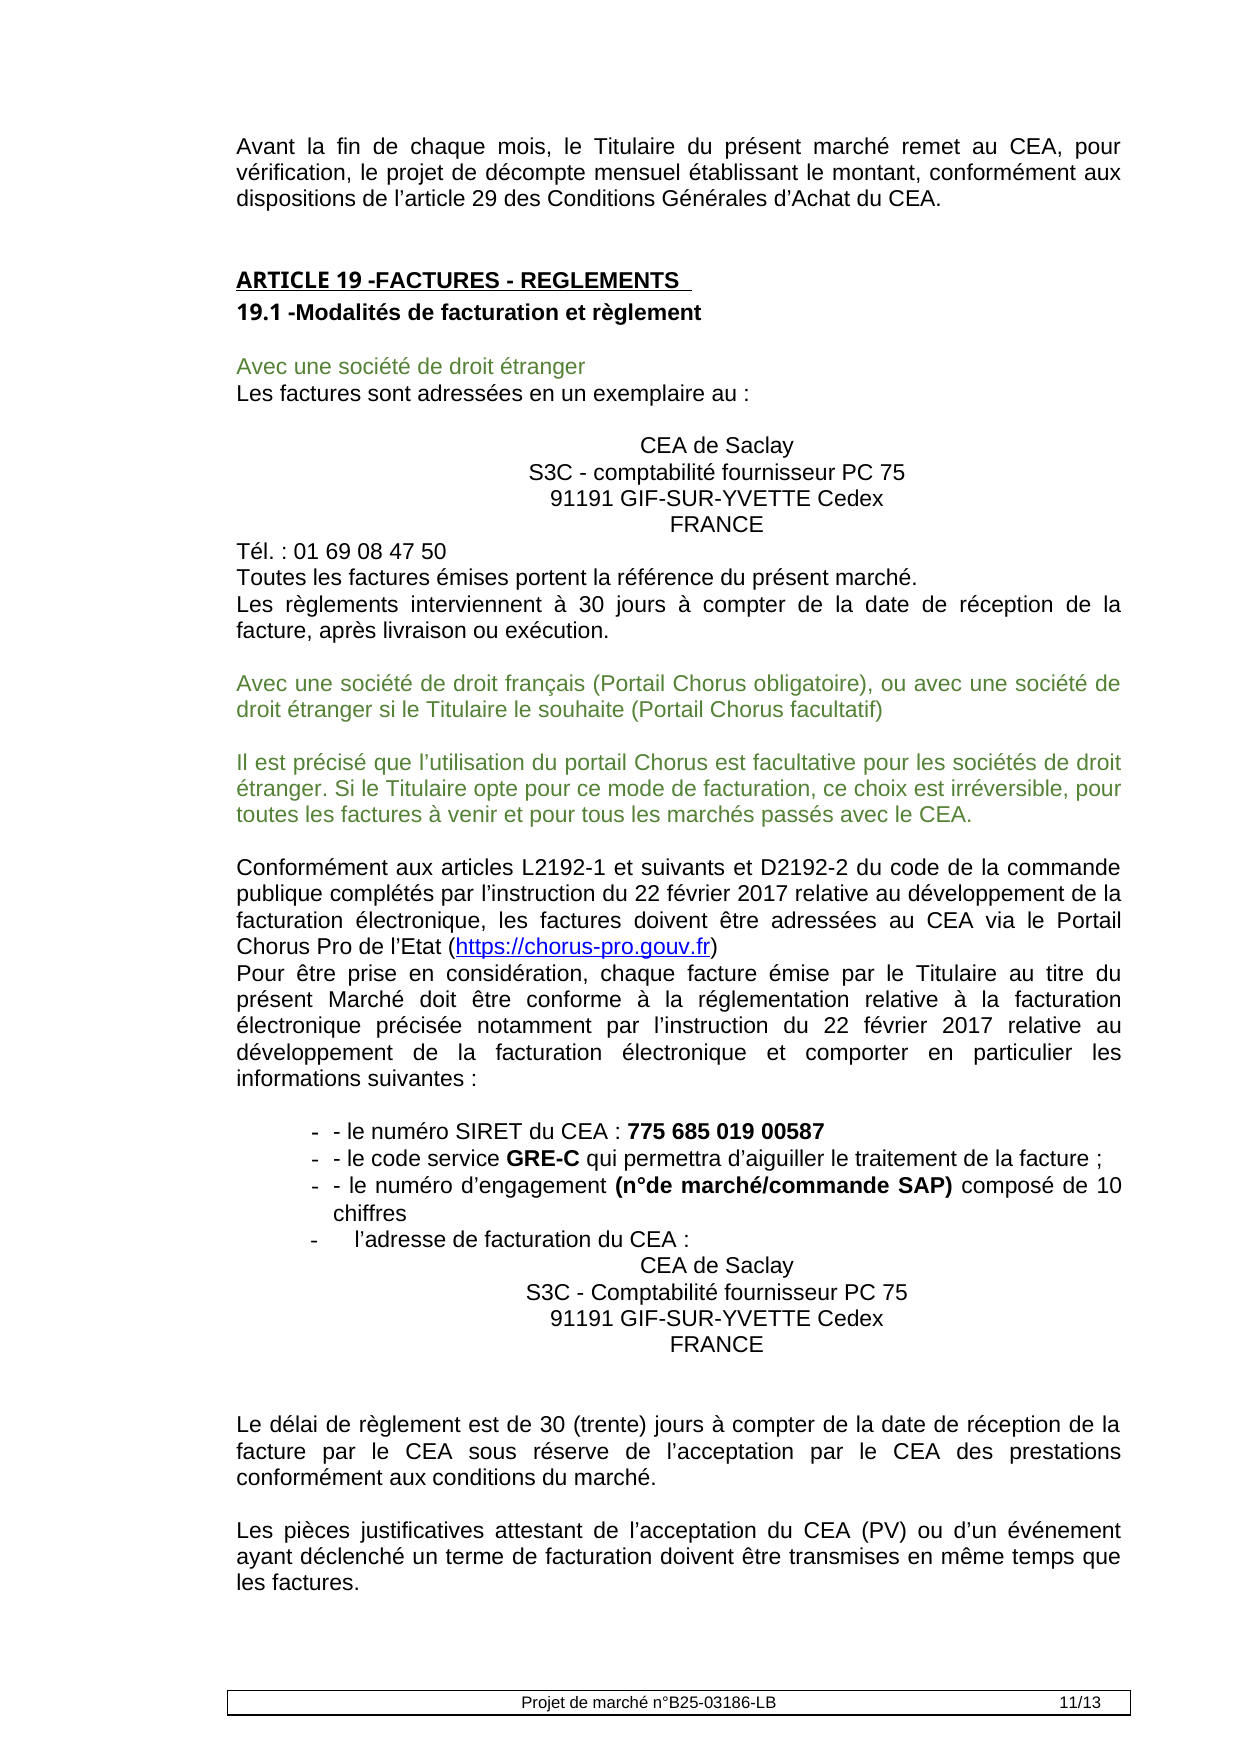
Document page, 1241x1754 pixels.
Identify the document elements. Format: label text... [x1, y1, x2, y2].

text Les pièces justificatives attestant de l’acceptation du CEA (PV) ou d’un événement ayant déclenché un terme de facturation doivent être transmises en même temps que les factures. [236, 1517, 1122, 1596]
text Avec une société de droit étranger [236, 353, 1122, 380]
list Modalités de facturation et règlement [236, 296, 1122, 327]
subtitle FACTURES - REGLEMENTS [236, 264, 1122, 296]
text CEA de Saclay [311, 1252, 1122, 1279]
text FRANCE [311, 1331, 1122, 1358]
text 91191 GIF-SUR-YVETTE Cedex [311, 1305, 1122, 1331]
text 91191 GIF-SUR-YVETTE Cedex [311, 485, 1122, 511]
list l’adresse de facturation du CEA : [310, 1226, 1122, 1252]
text CEA de Saclay [311, 432, 1122, 459]
text Pour être prise en considération, chaque facture émise par le Titulaire au titre du présent Marché doit être conforme à la réglementation relative à la facturation électronique précisée notamment par l’instruction du 22 février 2017 relative au développement de la facturation électronique et comporter en particulier les informations suivantes : [236, 959, 1122, 1091]
text Les factures sont adressées en un exemplaire au : [236, 380, 1122, 406]
text Toutes les factures émises portent la référence du présent marché. [236, 564, 1122, 591]
list - le numéro d’engagement (n°de marché/commande SAP) composé de 10 chiffres [311, 1172, 1122, 1226]
text S3C - comptabilité fournisseur PC 75 [311, 459, 1122, 485]
list - le numéro SIRET du CEA : 775 685 019 00587 [311, 1118, 1122, 1145]
text Tél. : 01 69 08 47 50 [236, 538, 1122, 564]
text Les règlements interviennent à 30 jours à compter de la date de réception de la facture, après livraison ou exécution. [236, 591, 1122, 643]
list - le code service GRE-C qui permettra d’aiguiller le traitement de la facture ; [311, 1145, 1122, 1172]
text Conformément aux articles L2192-1 et suivants et D2192-2 du code de la commande publique complétés par l’instruction du 22 février 2017 relative au développement de la facturation électronique, les factures doivent être adressées au CEA via le Portail Chorus Pro de l’Etat (https://chorus-pro.gouv.fr) [236, 854, 1122, 959]
text Avec une société de droit français (Portail Chorus obligatoire), ou avec une société de droit étranger si le Titulaire le souhaite (Portail Chorus facultatif) [236, 669, 1122, 722]
text Le délai de règlement est de 30 (trente) jours à compter de la date de réception de la facture par le CEA sous réserve de l’acceptation par le CEA des prestations conformément aux conditions du marché. [236, 1411, 1122, 1490]
text Il est précisé que l’utilisation du portail Chorus est facultative pour les sociétés de droit étranger. Si le Titulaire opte pour ce mode de facturation, ce choix est irréversible, pour toutes les factures à venir et pour tous les marchés passés avec le CEA. [236, 749, 1122, 828]
text S3C - Comptabilité fournisseur PC 75 [311, 1279, 1122, 1305]
text FRANCE [311, 511, 1122, 538]
text Avant la fin de chaque mois, le Titulaire du présent marché remet au CEA, pour vérification, le projet de décompte mensuel établissant le montant, conformément aux dispositions de l’article 29 des Conditions Générales d’Achat du CEA. [236, 133, 1122, 212]
